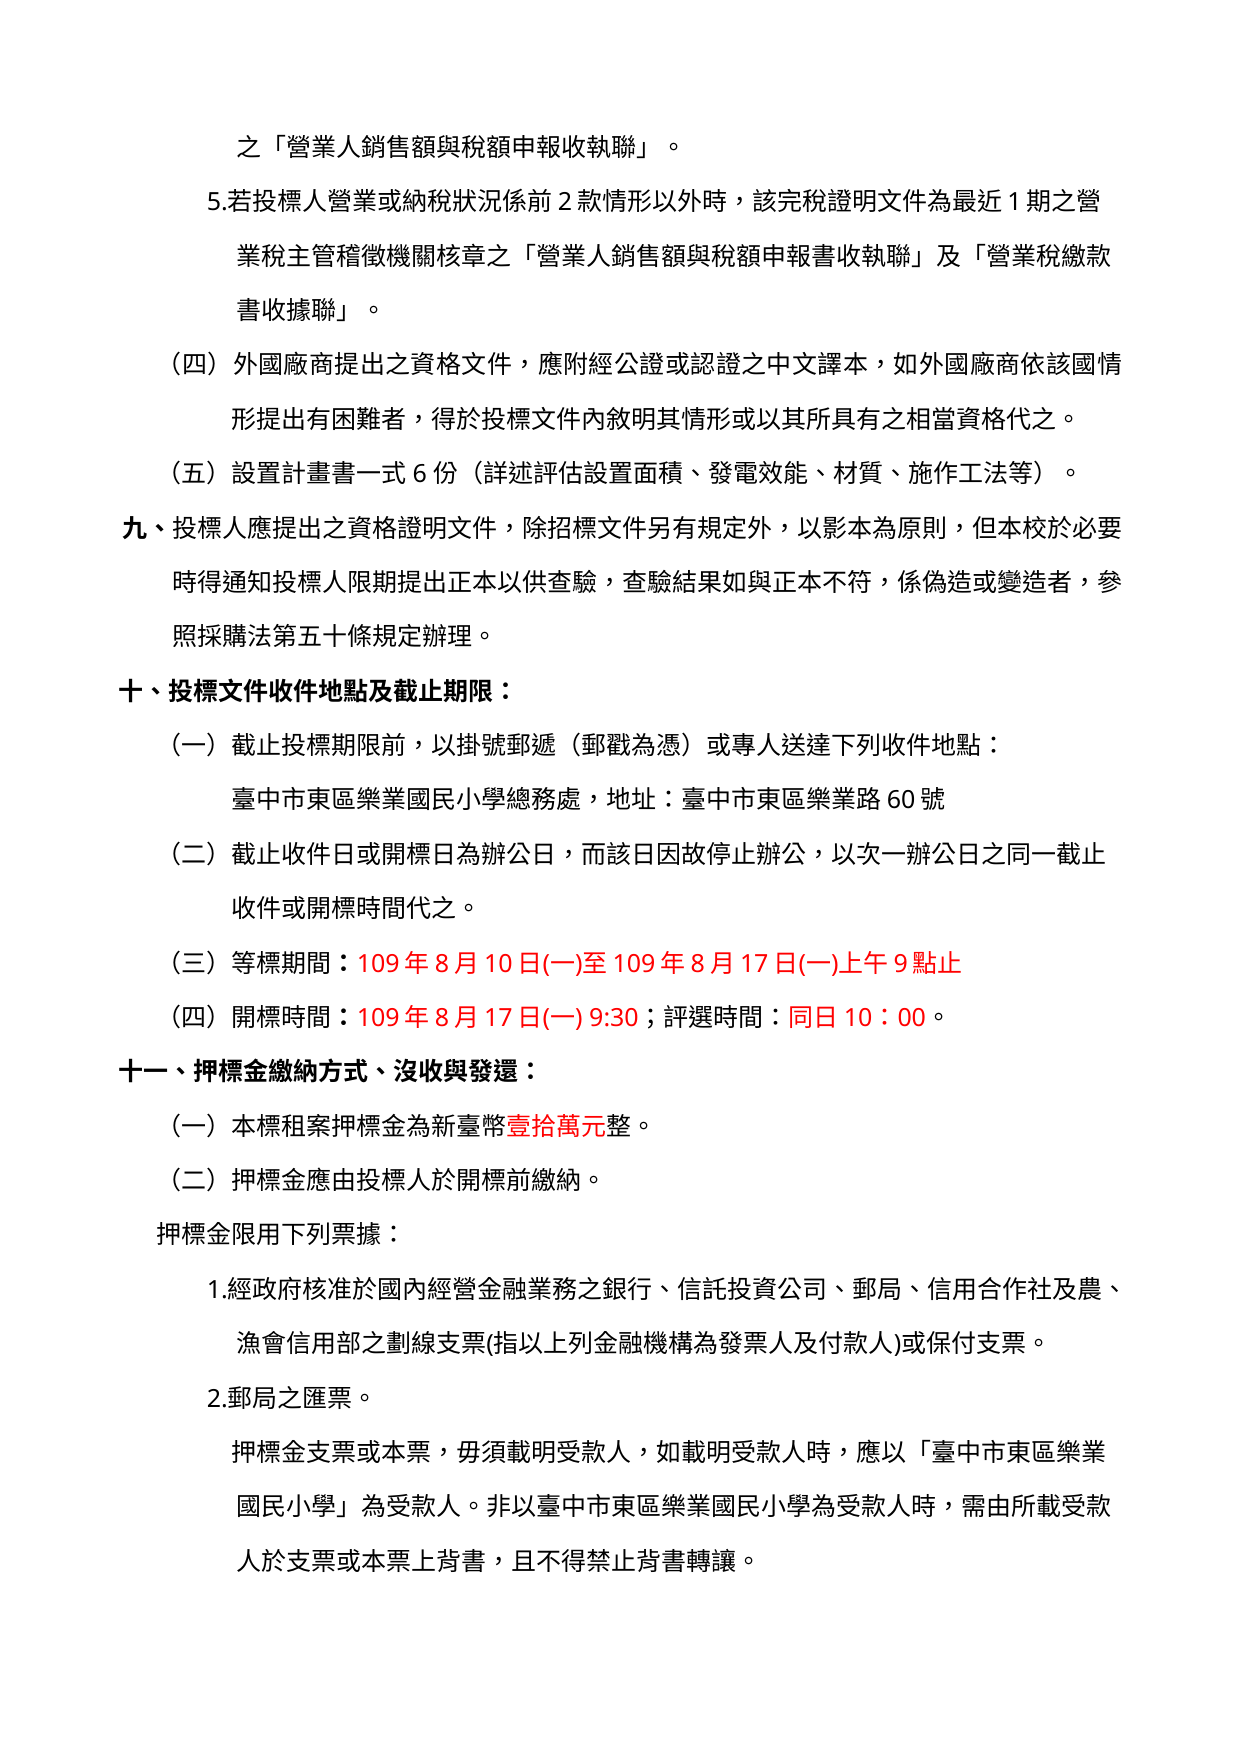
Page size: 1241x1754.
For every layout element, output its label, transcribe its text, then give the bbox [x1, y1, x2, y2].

text 2.郵局之匯票。 [207, 1378, 1122, 1414]
text 十、投標文件收件地點及截止期限： [118, 671, 1122, 707]
text （三）等標期間：109年8月10日(一)至109年8月17日(一)上午9點止 [157, 943, 1122, 979]
text 九、投標人應提出之資格證明文件，除招標文件另有規定外，以影本為原則，但本校於必要時得通知投標人限期提出正本以供查驗，查驗結果如與正本不符，係偽造或變造者，參照採購法第五十條規定辦理。 [122, 508, 1122, 653]
text （四）外國廠商提出之資格文件，應附經公證或認證之中文譯本，如外國廠商依該國情形提出有困難者，得於投標文件內敘明其情形或以其所具有之相當資格代之。 [157, 345, 1122, 436]
text （二）押標金應由投標人於開標前繳納。 [157, 1161, 1122, 1197]
text 押標金限用下列票據： [157, 1215, 1122, 1251]
text （二）截止收件日或開標日為辦公日，而該日因故停止辦公，以次一辦公日之同一截止收件或開標時間代之。 [157, 834, 1122, 925]
text 5.若投標人營業或納稅狀況係前2款情形以外時，該完稅證明文件為最近1期之營業稅主管稽徵機關核章之「營業人銷售額與稅額申報書收執聯」及「營業稅繳款書收據聯」。 [207, 182, 1122, 327]
text 十一、押標金繳納方式、沒收與發還： [118, 1052, 1122, 1088]
text （五）設置計畫書一式 6 份（詳述評估設置面積、發電效能、材質、施作工法等）。 [157, 454, 1122, 490]
text 1.經政府核准於國內經營金融業務之銀行、信託投資公司、郵局、信用合作社及農、漁會信用部之劃線支票(指以上列金融機構為發票人及付款人)或保付支票。 [207, 1269, 1122, 1360]
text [207, 127, 1122, 164]
text （四）開標時間：109年8月17日(一) 9:30；評選時間：同日10：00。 [157, 997, 1122, 1034]
text （一）本標租案押標金為新臺幣壹拾萬元整。 [157, 1106, 1122, 1142]
text （一）截止投標期限前，以掛號郵遞（郵戳為憑）或專人送達下列收件地點： 臺中市東區樂業國民小學總務處，地址：臺中市東區樂業路60號 [157, 726, 1122, 816]
text 押標金支票或本票，毋須載明受款人，如載明受款人時，應以「臺中市東區樂業國民小學」為受款人。非以臺中市東區樂業國民小學為受款人時，需由所載受款人於支票或本票上背書，且不得禁止背書轉讓。 [232, 1432, 1122, 1577]
